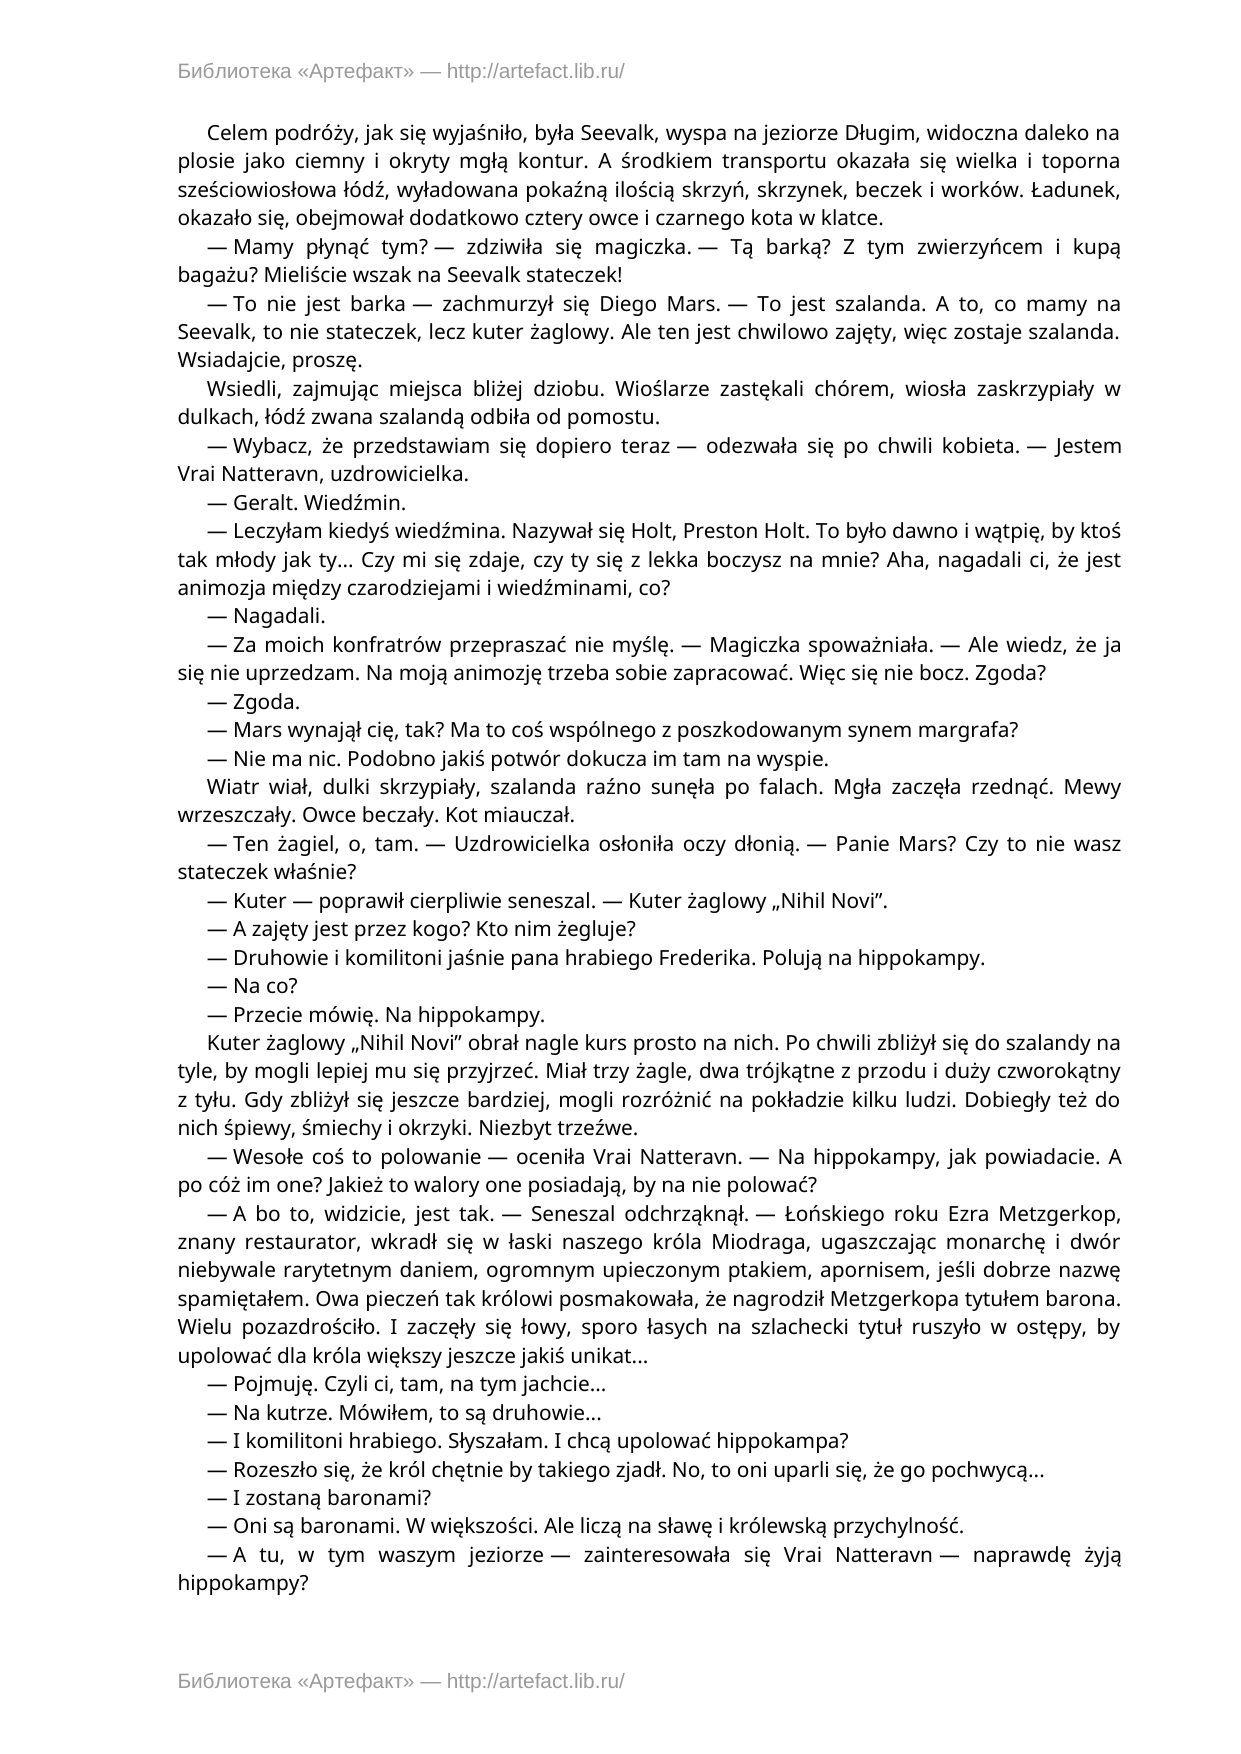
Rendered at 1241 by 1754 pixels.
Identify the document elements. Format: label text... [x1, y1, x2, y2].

text — Pojmuję. Czyli ci, tam, na tym jachcie... [177, 1369, 1122, 1398]
text — Rozeszło się, że król chętnie by takiego zjadł. No, to oni uparli się, że go pochwycą... [177, 1455, 1122, 1483]
text — Nie ma nic. Podobno jakiś potwór dokucza im tam na wyspie. [177, 744, 1122, 772]
text — A bo to, widzicie, jest tak. — Seneszal odchrząknął. — Łońskiego roku Ezra Metzgerkop, znany restaurator, wkradł się w łaski naszego króla Miodraga, ugaszczając monarchę i dwór niebywale rarytetnym daniem, ogromnym upieczonym ptakiem, apornisem, jeśli dobrze nazwę spamiętałem. Owa pieczeń tak królowi posmakowała, że nagrodził Metzgerkopa tytułem barona. Wielu pozazdrościło. I zaczęły się łowy, sporo łasych na szlachecki tytuł ruszyło w ostępy, by upolować dla króla większy jeszcze jakiś unikat... [177, 1199, 1122, 1369]
text Wsiedli, zajmując miejsca bliżej dziobu. Wioślarze zastękali chórem, wiosła zaskrzypiały w dulkach, łódź zwana szalandą odbiła od pomostu. [177, 374, 1122, 431]
text — Na co? [177, 971, 1122, 1000]
text — Wesołe coś to polowanie — oceniła Vrai Natteravn. — Na hippokampy, jak powiadacie. A po cóż im one? Jakież to walory one posiadają, by na nie polować? [177, 1142, 1122, 1199]
text — To nie jest barka — zachmurzył się Diego Mars. — To jest szalanda. A to, co mamy na Seevalk, to nie stateczek, lecz kuter żaglowy. Ale ten jest chwilowo zajęty, więc zostaje szalanda. Wsiadajcie, proszę. [177, 289, 1122, 374]
text — Oni są baronami. W większości. Ale liczą na sławę i królewską przychylność. [177, 1512, 1122, 1540]
text Celem podróży, jak się wyjaśniło, była Seevalk, wyspa na jeziorze Długim, widoczna daleko na plosie jako ciemny i okryty mgłą kontur. A środkiem transportu okazała się wielka i toporna sześciowiosłowa łódź, wyładowana pokaźną ilością skrzyń, skrzynek, beczek i worków. Ładunek, okazało się, obejmował dodatkowo cztery owce i czarnego kota w klatce. [177, 118, 1122, 232]
text — Leczyłam kiedyś wiedźmina. Nazywał się Holt, Preston Holt. To było dawno i wątpię, by ktoś tak młody jak ty... Czy mi się zdaje, czy ty się z lekka boczysz na mnie? Aha, nagadali ci, że jest animozja między czarodziejami i wiedźminami, co? [177, 516, 1122, 602]
text — Zgoda. [177, 687, 1122, 715]
text Kuter żaglowy „Nihil Novi” obrał nagle kurs prosto na nich. Po chwili zbliżył się do szalandy na tyle, by mogli lepiej mu się przyjrzeć. Miał trzy żagle, dwa trójkątne z przodu i duży czworokątny z tyłu. Gdy zbliżył się jeszcze bardziej, mogli rozróżnić na pokładzie kilku ludzi. Dobiegły też do nich śpiewy, śmiechy i okrzyki. Niezbyt trzeźwe. [177, 1028, 1122, 1142]
text — Przecie mówię. Na hippokampy. [177, 1000, 1122, 1028]
text — A zajęty jest przez kogo? Kto nim żegluje? [177, 914, 1122, 943]
text — Wybacz, że przedstawiam się dopiero teraz — odezwała się po chwili kobieta. — Jestem Vrai Natteravn, uzdrowicielka. [177, 431, 1122, 488]
text — Kuter — poprawił cierpliwie seneszal. — Kuter żaglowy „Nihil Novi”. [177, 886, 1122, 914]
text — I komilitoni hrabiego. Słyszałam. I chcą upolować hippokampa? [177, 1426, 1122, 1455]
text Wiatr wiał, dulki skrzypiały, szalanda raźno sunęła po falach. Mgła zaczęła rzednąć. Mewy wrzeszczały. Owce beczały. Kot miauczał. [177, 772, 1122, 829]
text — Geralt. Wiedźmin. [177, 488, 1122, 516]
text — Na kutrze. Mówiłem, to są druhowie... [177, 1398, 1122, 1426]
text — Druhowie i komilitoni jaśnie pana hrabiego Frederika. Polują na hippokampy. [177, 943, 1122, 971]
text — A tu, w tym waszym jeziorze — zainteresowała się Vrai Natteravn — naprawdę żyją hippokampy? [177, 1540, 1122, 1597]
text — Ten żagiel, o, tam. — Uzdrowicielka osłoniła oczy dłonią. — Panie Mars? Czy to nie wasz stateczek właśnie? [177, 829, 1122, 886]
text — Mamy płynąć tym? — zdziwiła się magiczka. — Tą barką? Z tym zwierzyńcem i kupą bagażu? Mieliście wszak na Seevalk stateczek! [177, 232, 1122, 289]
text — I zostaną baronami? [177, 1483, 1122, 1512]
text — Mars wynajął cię, tak? Ma to coś wspólnego z poszkodowanym synem margrafa? [177, 715, 1122, 744]
text — Za moich konfratrów przepraszać nie myślę. — Magiczka spoważniała. — Ale wiedz, że ja się nie uprzedzam. Na moją animozję trzeba sobie zapracować. Więc się nie bocz. Zgoda? [177, 630, 1122, 687]
text — Nagadali. [177, 602, 1122, 630]
